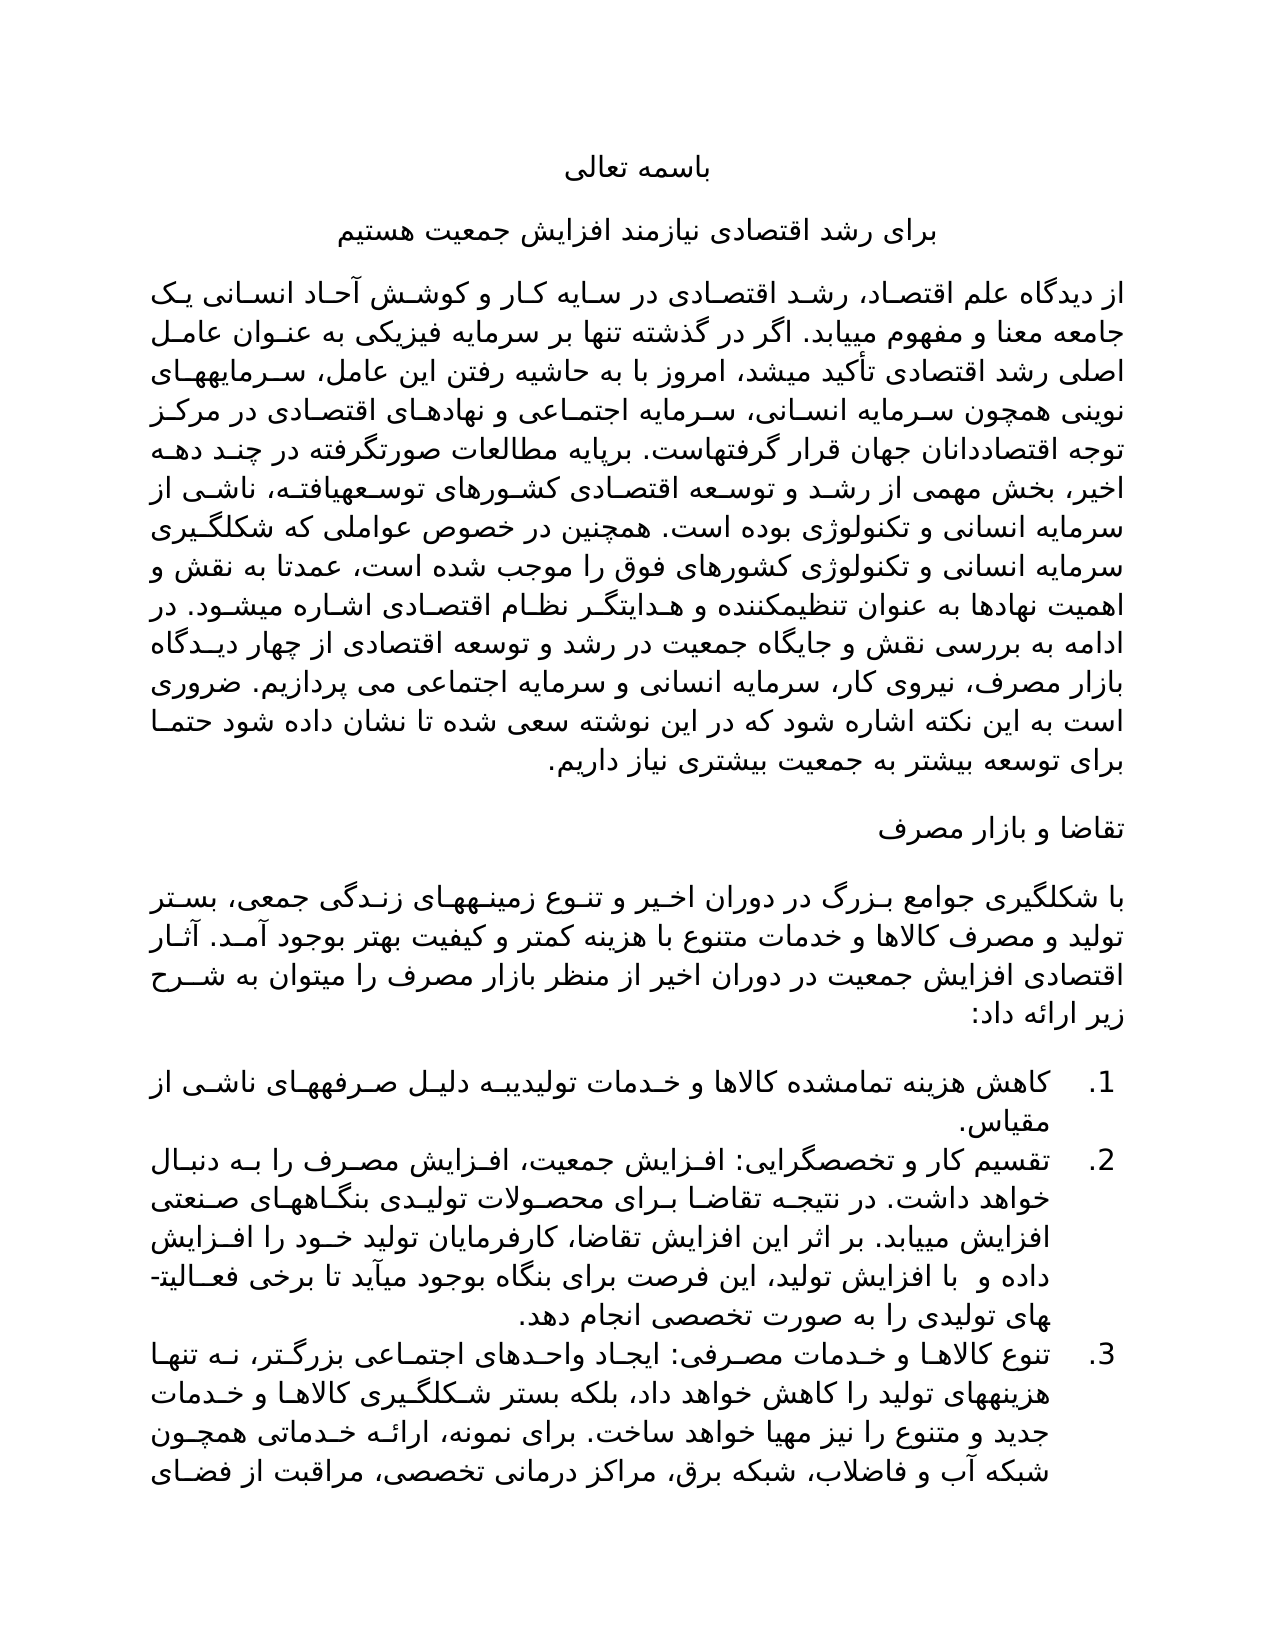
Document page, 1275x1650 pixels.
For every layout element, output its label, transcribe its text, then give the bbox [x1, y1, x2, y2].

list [150, 1338, 1088, 1488]
text با شکلگیری جوامع بزرگ در دوران اخیر و تنوع زمینههای زندگی جمعی، بستر تولید و مصرف کالاها و خدمات متنوع با هزینه کمتر و کیفیت بهتر بوجود آمد. آثار اقتصادی افزایش جمعیت در دوران اخیر از منظر بازار مصرف را میتوان به شرح زیر ارائه داد: [150, 880, 1125, 1031]
text تقاضا و بازار مصرف [150, 812, 1125, 846]
text باسمه تعالی [150, 150, 1125, 184]
list کاهش هزینه تمامشده کالاها و خدمات تولیدیبه دلیل صرفههای ناشی از مقیاس. [150, 1065, 1088, 1138]
text از دیدگاه علم اقتصاد، رشد اقتصادی در سایه کار و کوشش آحاد انسانی یک جامعه معنا و مفهوم مییابد. اگر در گذشته تنها بر سرمایه فیزیکی به عنوان عامل اصلی رشد اقتصادی تأکید میشد، امروز با به حاشیه رفتن این عامل، سرمایههای نوینی همچون سرمایه انسانی، سرمایه اجتماعی و نهادهای اقتصادی در مرکز توجه اقتصاددانان جهان قرار گرفتهاست. برپایه مطالعات صورتگرفته در چند دهه اخیر، بخش مهمی از رشد و توسعه اقتصادی کشورهای توسعهیافته، ناشی از سرمایه انسانی و تکنولوژی بوده است. همچنین در خصوص عواملی که شکلگیری سرمایه انسانی و تکنولوژی کشورهای فوق را موجب شده است، عمدتا به نقش و اهمیت نهادها به عنوان تنظیمکننده و هدایتگر نظام اقتصادی اشاره میشود. در ادامه به بررسی نقش و جایگاه جمعیت در رشد و توسعه اقتصادی از چهار دیدگاه بازار مصرف، نیروی کار، سرمایه انسانی و سرمایه اجتماعی می پردازیم. ضروری است به این نکته اشاره شود که در این نوشته سعی شده تا نشان داده شود حتما برای توسعه بیشتر به جمعیت بیشتری نیاز داریم. [150, 276, 1125, 778]
list تقسیم کار و تخصصگرایی: افزایش جمعیت، افزایش مصرف را به دنبال خواهد داشت. در نتیجه تقاضا برای محصولات تولیدی بنگاههای صنعتی افزایش مییابد. بر اثر این افزایش تقاضا، کارفرمایان تولید خود را افزایش داده و با افزایش تولید، این فرصت برای بنگاه بوجود میآید تا برخی فعالیتهای تولیدی را به صورت تخصصی انجام دهد. [150, 1143, 1088, 1333]
text برای رشد اقتصادی نیازمند افزایش جمعیت هستیم [150, 213, 1125, 247]
